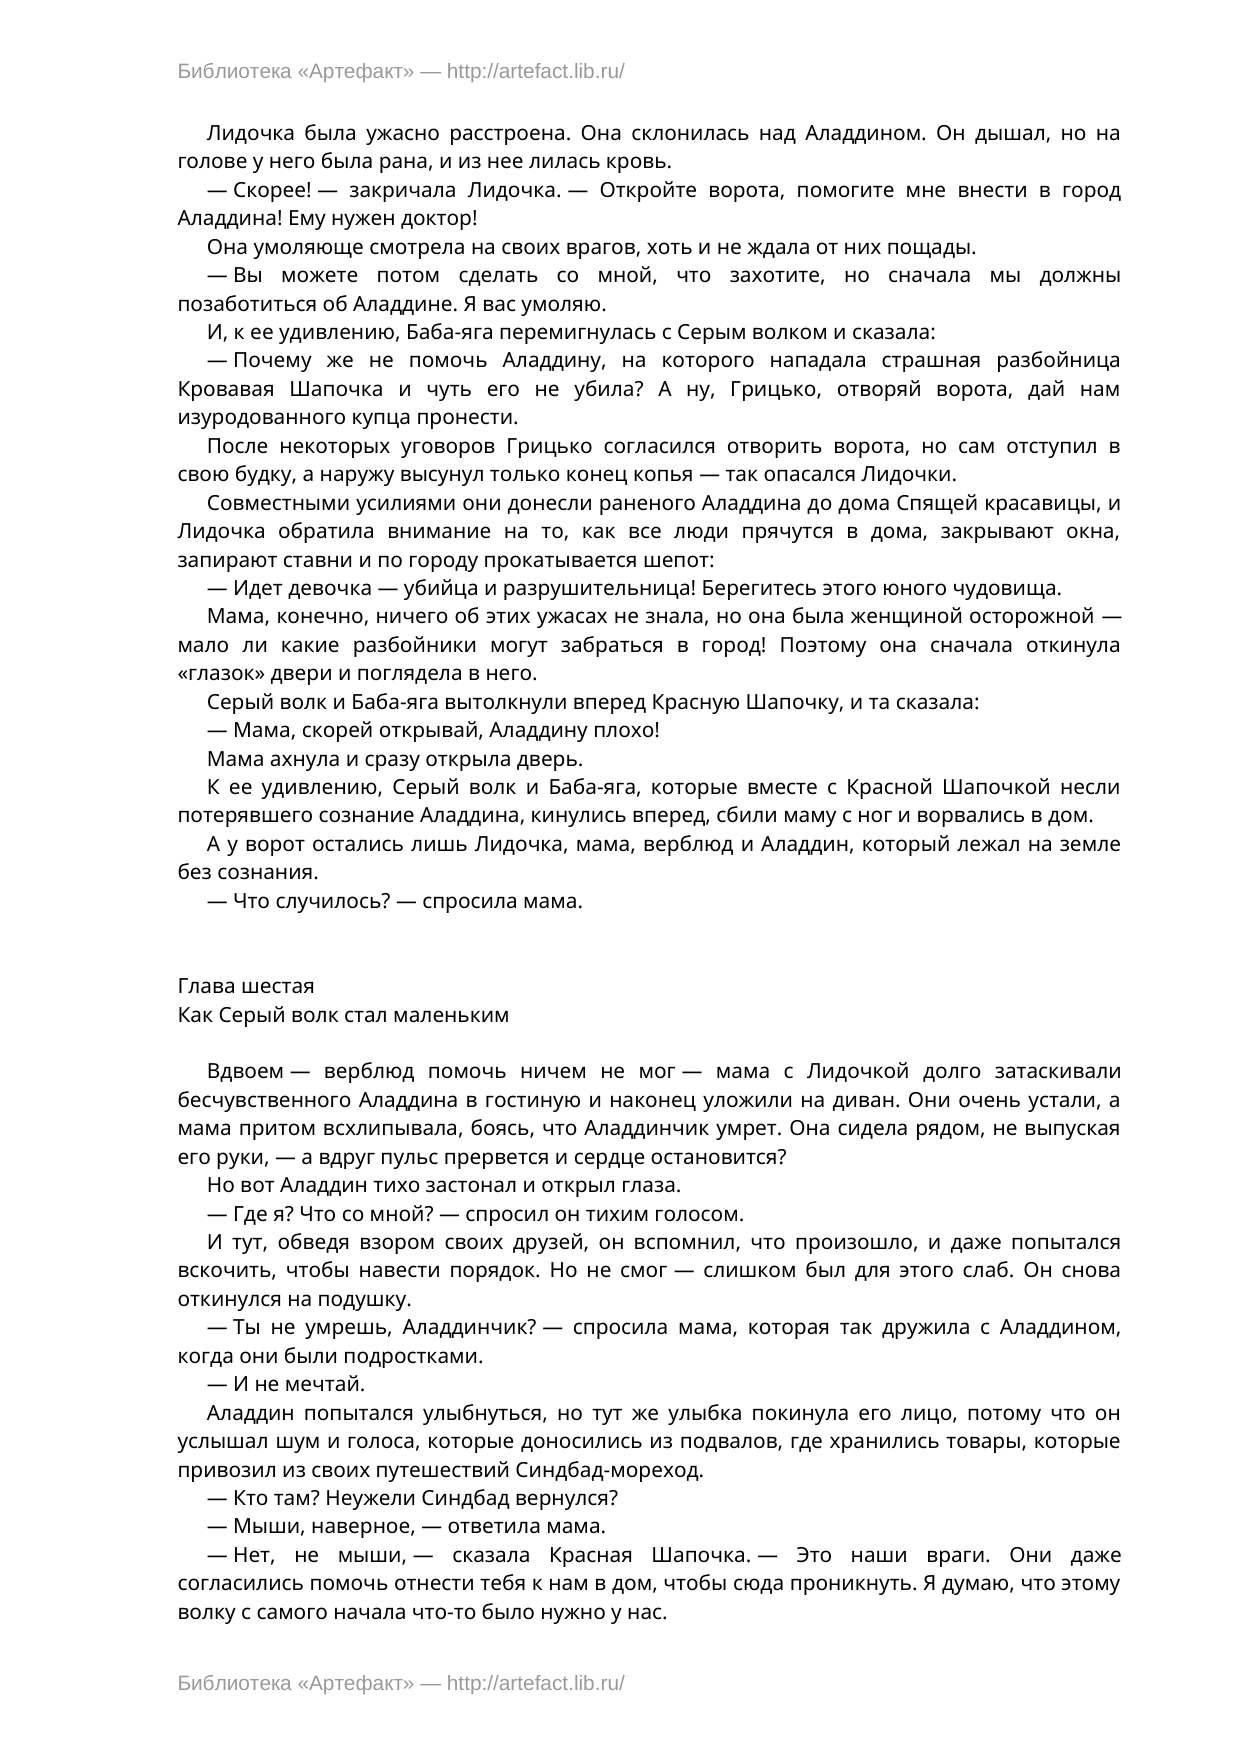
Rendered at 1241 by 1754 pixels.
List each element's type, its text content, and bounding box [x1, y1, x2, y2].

subtitle Как Серый волк стал маленьким [177, 1000, 1122, 1028]
text — Мыши, наверное, — ответила мама. [177, 1512, 1122, 1540]
text — Скорее! — закричала Лидочка. — Откройте ворота, помогите мне внести в город Аладдина! Ему нужен доктор! [177, 175, 1122, 232]
text — Где я? Что со мной? — спросил он тихим голосом. [177, 1199, 1122, 1227]
text И тут, обведя взором своих друзей, он вспомнил, что произошло, и даже попытался вскочить, чтобы навести порядок. Но не смог — слишком был для этого слаб. Он снова откинулся на подушку. [177, 1227, 1122, 1312]
text Она умоляюще смотрела на своих врагов, хоть и не ждала от них пощады. [177, 232, 1122, 260]
text Но вот Аладдин тихо застонал и открыл глаза. [177, 1170, 1122, 1199]
text Аладдин попытался улыбнуться, но тут же улыбка покинула его лицо, потому что он услышал шум и голоса, которые доносились из подвалов, где хранились товары, которые привозил из своих путешествий Синдбад-мореход. [177, 1398, 1122, 1483]
text — Почему же не помочь Аладдину, на которого нападала страшная разбойница Кровавая Шапочка и чуть его не убила? А ну, Грицько, отворяй ворота, дай нам изуродованного купца пронести. [177, 346, 1122, 431]
text — Ты не умрешь, Аладдинчик? — спросила мама, которая так дружила с Аладдином, когда они были подростками. [177, 1312, 1122, 1369]
text — Нет, не мыши, — сказала Красная Шапочка. — Это наши враги. Они даже согласились помочь отнести тебя к нам в дом, чтобы сюда проникнуть. Я думаю, что этому волку с самого начала что-то было нужно у нас. [177, 1540, 1122, 1625]
text К ее удивлению, Серый волк и Баба-яга, которые вместе с Красной Шапочкой несли потерявшего сознание Аладдина, кинулись вперед, сбили маму с ног и ворвались в дом. [177, 772, 1122, 829]
subtitle Глава шестая [177, 971, 1122, 1000]
text Серый волк и Баба-яга вытолкнули вперед Красную Шапочку, и та сказала: [177, 687, 1122, 715]
text Мама, конечно, ничего об этих ужасах не знала, но она была женщиной осторожной — мало ли какие разбойники могут забраться в город! Поэтому она сначала откинула «глазок» двери и поглядела в него. [177, 602, 1122, 687]
text И, к ее удивлению, Баба-яга перемигнулась с Серым волком и сказала: [177, 317, 1122, 346]
text Мама ахнула и сразу открыла дверь. [177, 744, 1122, 772]
text — Мама, скорей открывай, Аладдину плохо! [177, 715, 1122, 744]
text — Кто там? Неужели Синдбад вернулся? [177, 1483, 1122, 1512]
text Вдвоем — верблюд помочь ничем не мог — мама с Лидочкой долго затаскивали бесчувственного Аладдина в гостиную и наконец уложили на диван. Они очень устали, а мама притом всхлипывала, боясь, что Аладдинчик умрет. Она сидела рядом, не выпуская его руки, — а вдруг пульс прервется и сердце остановится? [177, 1057, 1122, 1170]
text А у ворот остались лишь Лидочка, мама, верблюд и Аладдин, который лежал на земле без сознания. [177, 829, 1122, 886]
text Совместными усилиями они донесли раненого Аладдина до дома Спящей красавицы, и Лидочка обратила внимание на то, как все люди прячутся в дома, закрывают окна, запирают ставни и по городу прокатывается шепот: [177, 488, 1122, 573]
text — И не мечтай. [177, 1369, 1122, 1398]
text Лидочка была ужасно расстроена. Она склонилась над Аладдином. Он дышал, но на голове у него была рана, и из нее лилась кровь. [177, 118, 1122, 175]
text После некоторых уговоров Грицько согласился отворить ворота, но сам отступил в свою будку, а наружу высунул только конец копья — так опасался Лидочки. [177, 431, 1122, 488]
text — Вы можете потом сделать со мной, что захотите, но сначала мы должны позаботиться об Аладдине. Я вас умоляю. [177, 260, 1122, 317]
text — Идет девочка — убийца и разрушительница! Берегитесь этого юного чудовища. [177, 573, 1122, 602]
text — Что случилось? — спросила мама. [177, 886, 1122, 914]
